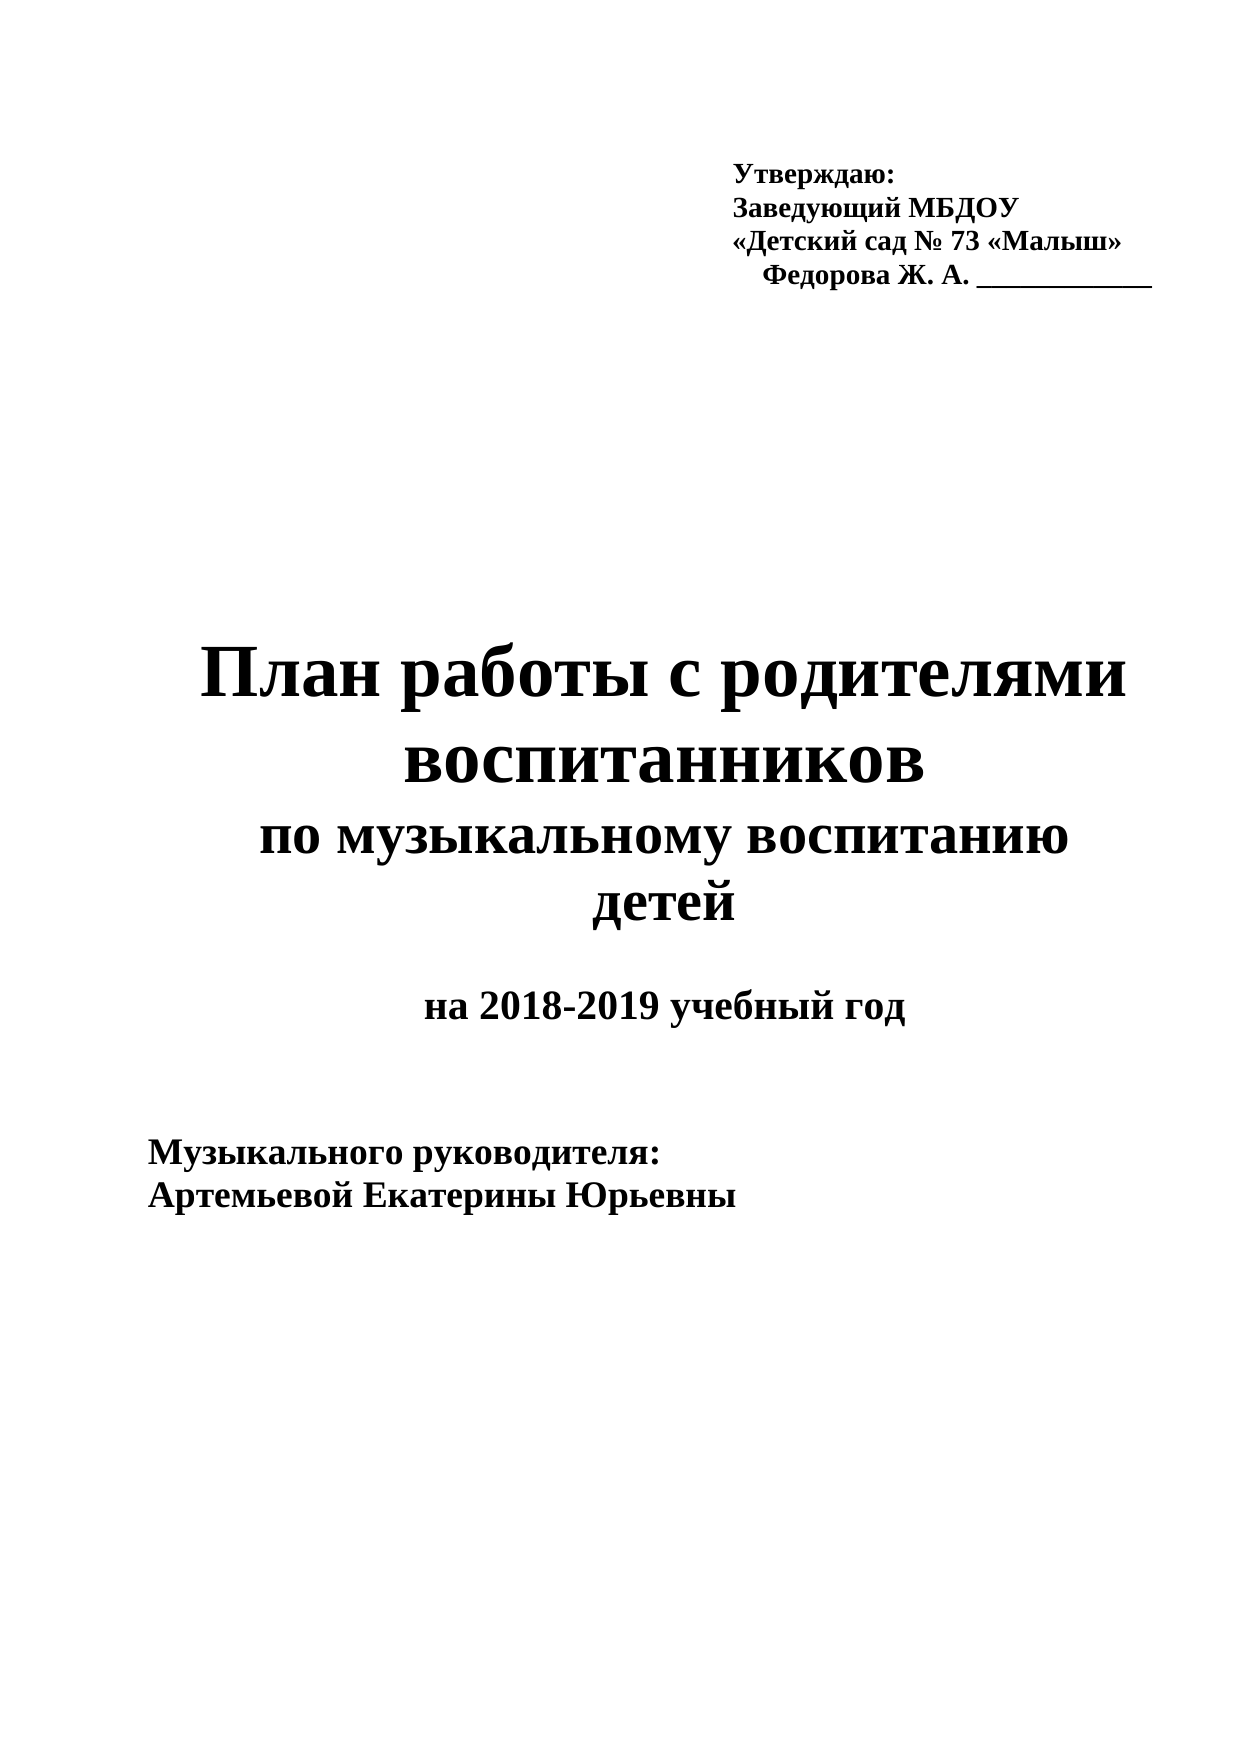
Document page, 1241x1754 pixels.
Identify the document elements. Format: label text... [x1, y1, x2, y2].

text Утверждаю: [177, 156, 1152, 190]
text План работы с родителями воспитанников [177, 626, 1152, 798]
text на 2018-2019 учебный год [177, 981, 1152, 1028]
text Федорова Ж. А. ____________ [177, 257, 1152, 291]
text «Детский сад № 73 «Малыш» [177, 223, 1152, 257]
text Музыкального руководителя: [148, 1129, 1122, 1172]
text Артемьевой Екатерины Юрьевны [148, 1172, 1122, 1215]
text по музыкальному воспитанию [177, 798, 1152, 866]
text детей [177, 866, 1152, 933]
text Заведующий МБДОУ [177, 190, 1152, 223]
